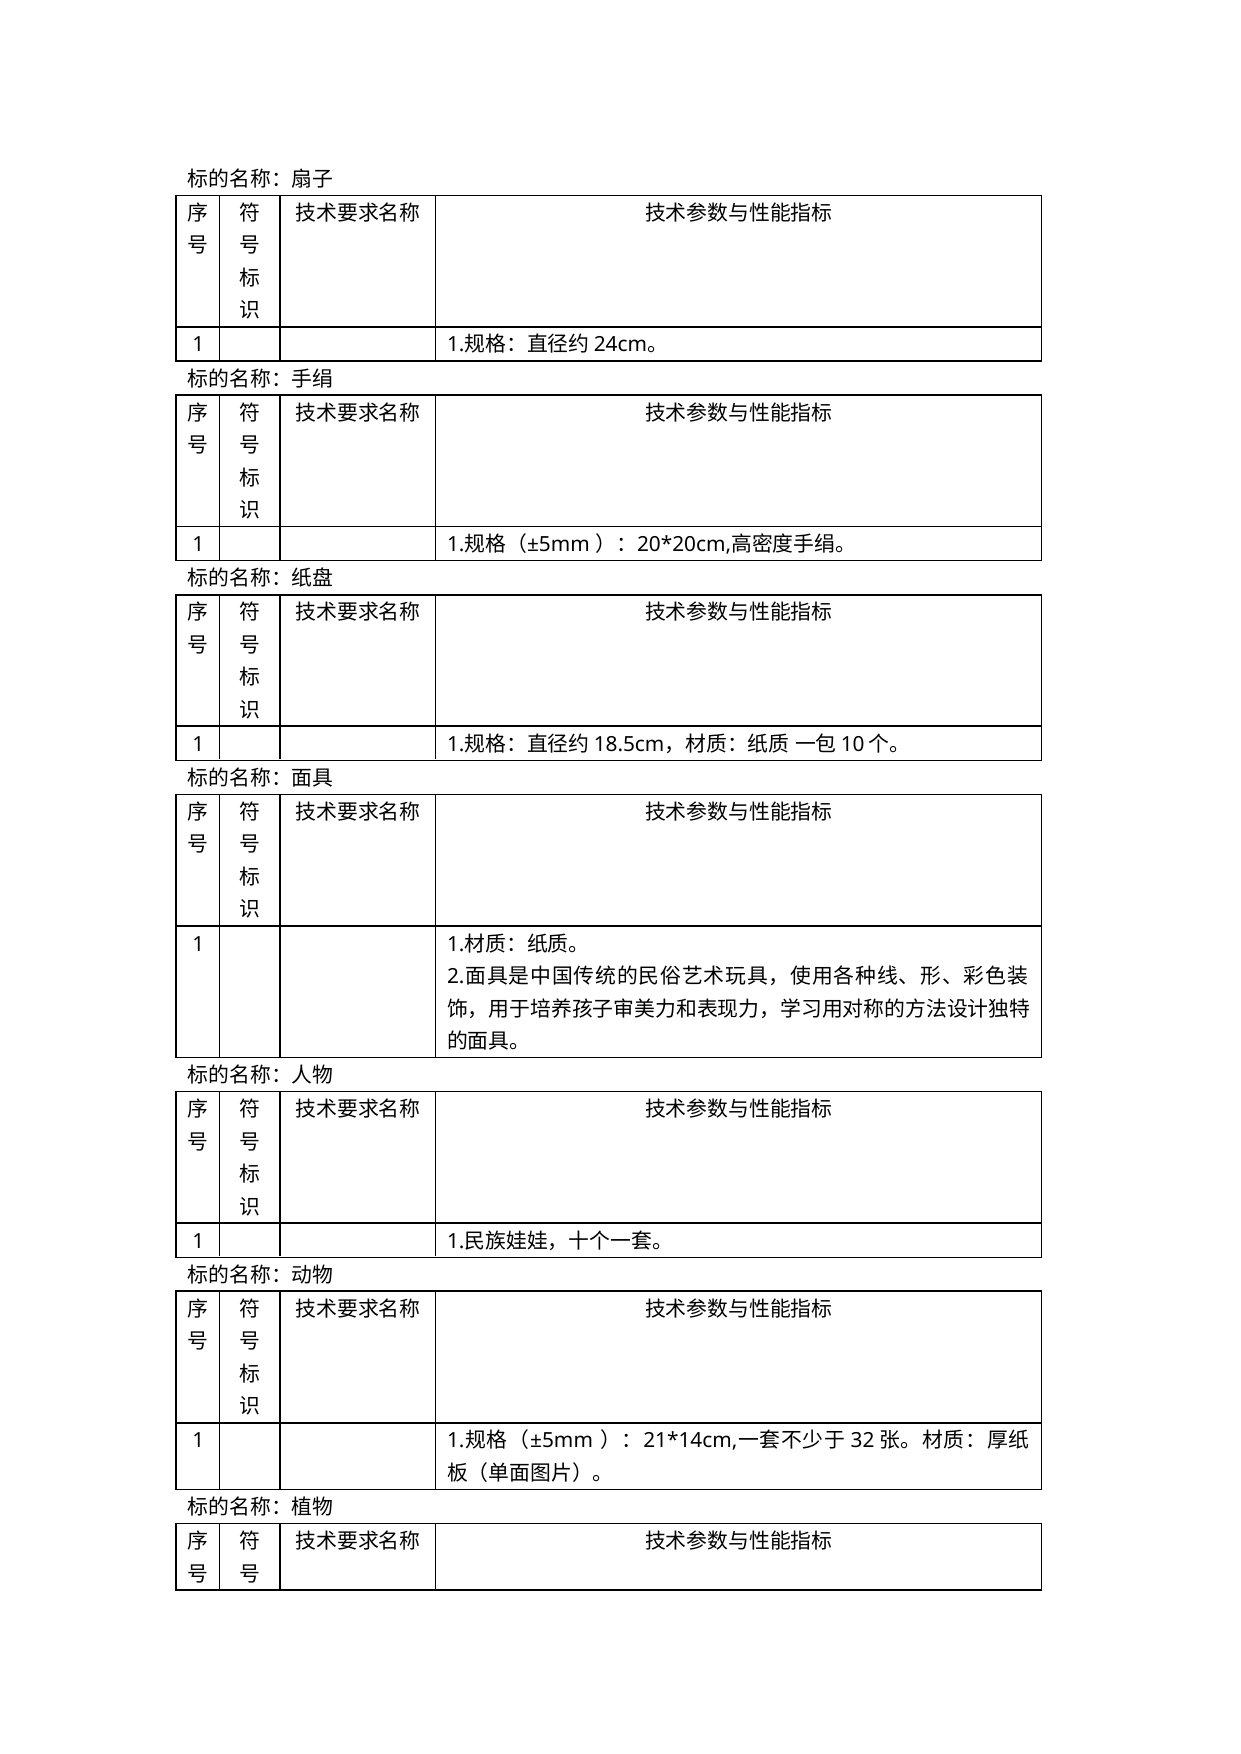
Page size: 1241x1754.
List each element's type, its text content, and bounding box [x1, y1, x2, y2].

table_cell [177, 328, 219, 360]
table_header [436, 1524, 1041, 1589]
text 标的名称：扇子 [187, 162, 1053, 194]
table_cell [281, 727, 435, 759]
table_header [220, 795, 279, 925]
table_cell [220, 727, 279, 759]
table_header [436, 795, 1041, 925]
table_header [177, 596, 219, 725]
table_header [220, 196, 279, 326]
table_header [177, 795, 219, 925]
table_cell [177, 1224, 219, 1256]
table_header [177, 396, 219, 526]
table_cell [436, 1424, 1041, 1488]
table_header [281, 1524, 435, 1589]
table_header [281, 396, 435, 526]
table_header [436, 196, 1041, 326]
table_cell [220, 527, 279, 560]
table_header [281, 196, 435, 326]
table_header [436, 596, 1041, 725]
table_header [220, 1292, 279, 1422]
text 标的名称：手绢 [187, 362, 1053, 394]
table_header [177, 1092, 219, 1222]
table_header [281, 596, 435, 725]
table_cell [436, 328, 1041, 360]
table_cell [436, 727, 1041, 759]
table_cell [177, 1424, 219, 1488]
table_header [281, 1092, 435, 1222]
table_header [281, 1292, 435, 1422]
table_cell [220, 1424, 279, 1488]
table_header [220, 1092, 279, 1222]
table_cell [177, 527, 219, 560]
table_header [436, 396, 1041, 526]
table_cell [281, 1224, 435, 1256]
text 标的名称：面具 [187, 761, 1053, 793]
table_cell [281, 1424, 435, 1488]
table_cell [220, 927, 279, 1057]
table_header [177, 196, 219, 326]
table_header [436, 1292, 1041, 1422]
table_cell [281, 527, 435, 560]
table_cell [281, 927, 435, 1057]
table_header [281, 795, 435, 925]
text 标的名称：植物 [187, 1490, 1053, 1523]
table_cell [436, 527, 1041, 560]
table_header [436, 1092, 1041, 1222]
text 标的名称：动物 [187, 1258, 1053, 1290]
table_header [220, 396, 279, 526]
text 标的名称：纸盘 [187, 561, 1053, 594]
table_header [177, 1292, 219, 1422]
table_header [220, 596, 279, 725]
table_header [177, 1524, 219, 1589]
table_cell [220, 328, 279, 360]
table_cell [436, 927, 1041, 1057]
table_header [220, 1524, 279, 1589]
text 标的名称：人物 [187, 1058, 1053, 1091]
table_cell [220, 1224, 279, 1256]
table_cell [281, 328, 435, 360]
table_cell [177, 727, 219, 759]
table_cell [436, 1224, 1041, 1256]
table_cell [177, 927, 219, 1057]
